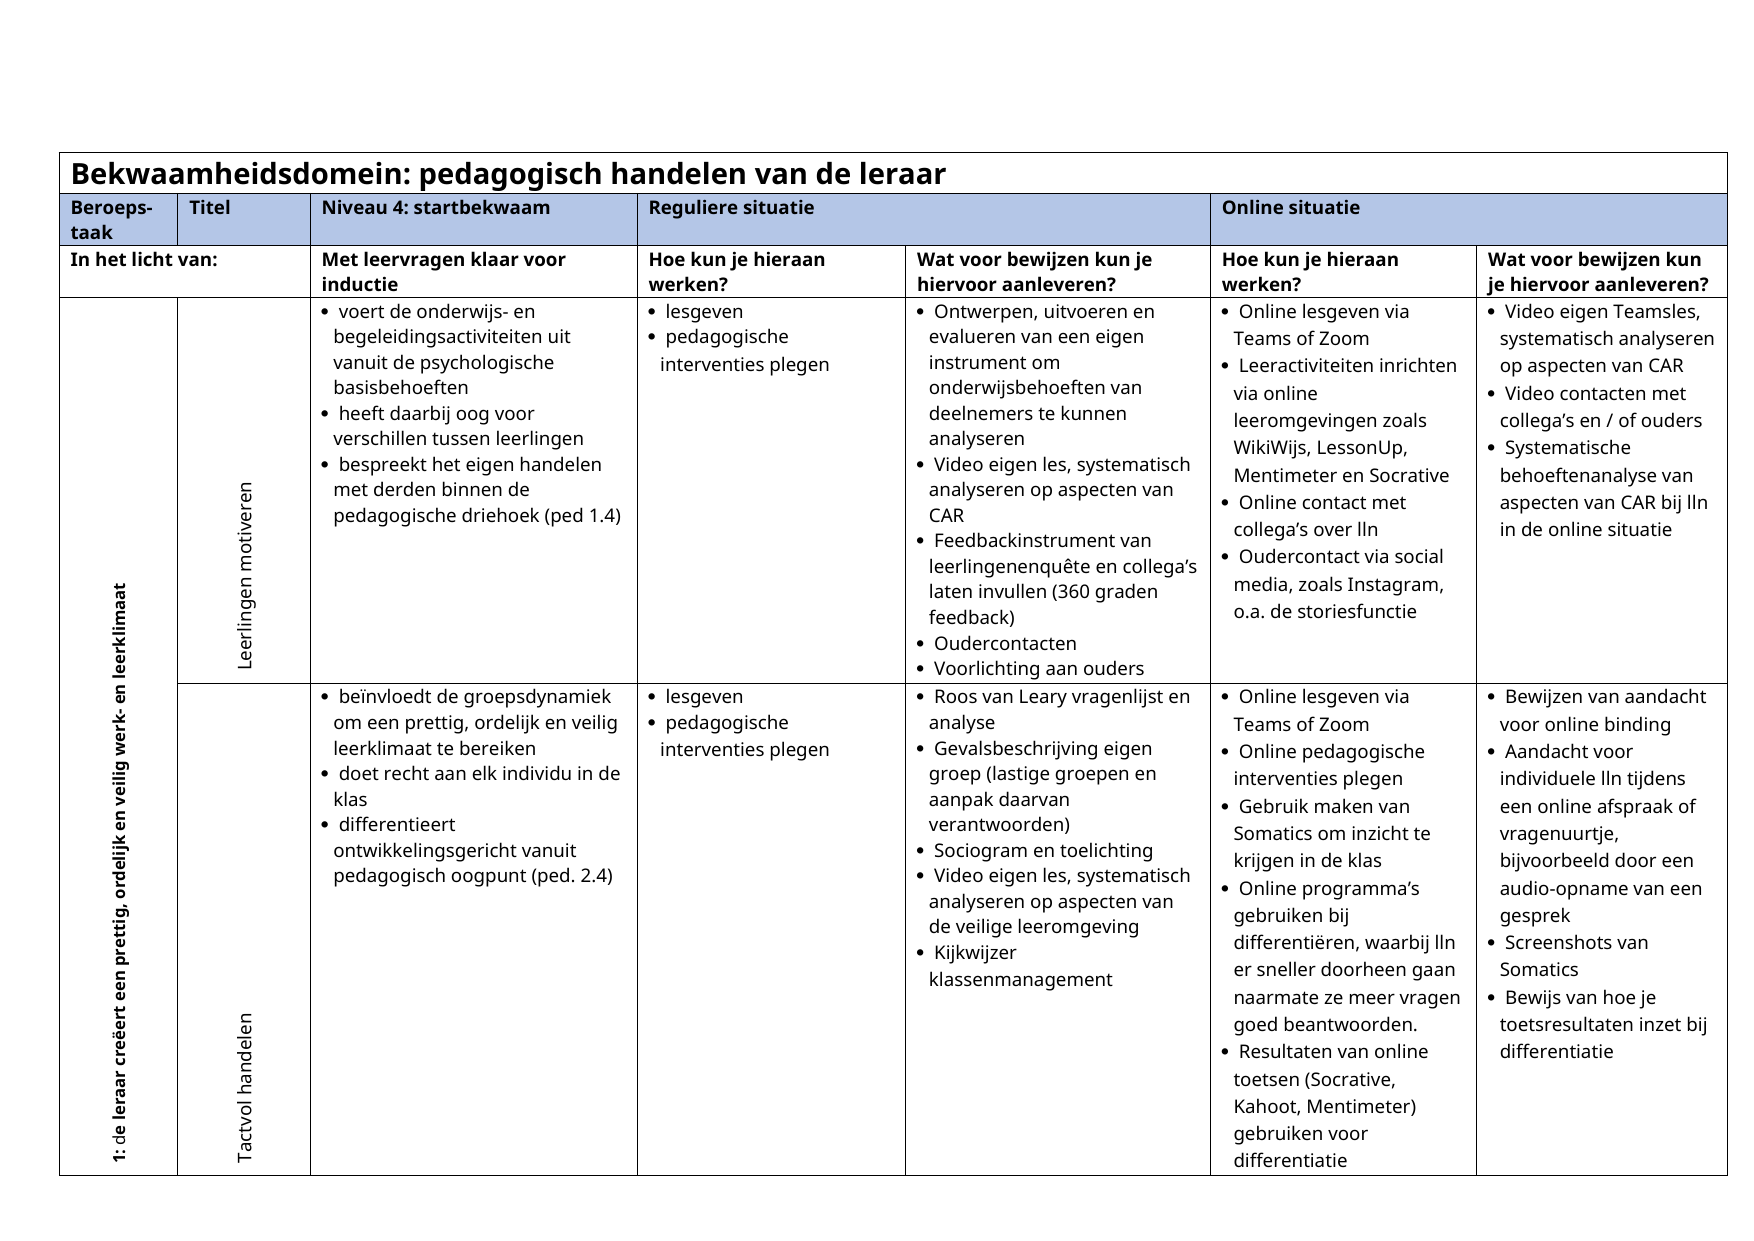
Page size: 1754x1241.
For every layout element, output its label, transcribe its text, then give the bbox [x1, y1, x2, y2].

table_cell Titel [178, 194, 310, 245]
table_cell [638, 684, 905, 1175]
table_cell Met leervragen klaar voor inductie [311, 246, 637, 297]
table_cell Beroeps- taak [60, 194, 177, 245]
table_cell Niveau 4: startbekwaam [311, 194, 637, 245]
table_cell Leerlingen motiveren [178, 298, 310, 683]
table_cell In het licht van: [60, 246, 310, 297]
table_cell Reguliere situatie [638, 194, 1210, 245]
table_cell Wat voor bewijzen kun je hiervoor aanleveren? [1477, 246, 1727, 297]
table_cell Online situatie [1211, 194, 1727, 245]
table_cell lesgeven pedagogische interventies plegen [638, 298, 905, 683]
table_cell Video eigen Teamsles, systematisch analyseren op aspecten van CAR Video contacten met collega’s en / of ouders Systematische behoeftenanalyse van aspecten van CAR bij lln in de online situatie [1477, 298, 1727, 683]
table_header Bekwaamheidsdomein: pedagogisch handelen van de leraar [60, 153, 1727, 193]
table_cell Bewijzen van aandacht voor online binding Aandacht voor individuele lln tijdens een online afspraak of vragenuurtje, bijvoorbeeld door een audio-opname van een gesprek Screenshots van Somatics Bewijs van hoe je toetsresultaten inzet bij differentiatie [1477, 684, 1727, 1175]
table_cell Online lesgeven via Teams of Zoom Leeractiviteiten inrichten via online leeromgevingen zoals WikiWijs, LessonUp, Mentimeter en Socrative Online contact met collega’s over lln Oudercontact via social media, zoals Instagram, o.a. de storiesfunctie [1211, 298, 1476, 683]
table_cell voert de onderwijs- en begeleidingsactiviteiten uit vanuit de psychologische basisbehoeften heeft daarbij oog voor verschillen tussen leerlingen bespreekt het eigen handelen met derden binnen de pedagogische driehoek (ped 1.4) [311, 298, 637, 683]
table_cell Hoe kun je hieraan werken? [1211, 246, 1476, 297]
table_cell Ontwerpen, uitvoeren en evalueren van een eigen instrument om onderwijsbehoeften van deelnemers te kunnen analyseren Video eigen les, systematisch analyseren op aspecten van CAR Feedbackinstrument van leerlingenenquête en collega’s laten invullen (360 graden feedback) Oudercontacten Voorlichting aan ouders [906, 298, 1210, 683]
table_cell Online lesgeven via Teams of Zoom Online pedagogische interventies plegen Gebruik maken van Somatics om inzicht te krijgen in de klas Online programma’s gebruiken bij differentiëren, waarbij lln er sneller doorheen gaan naarmate ze meer vragen goed beantwoorden. Resultaten van online toetsen (Socrative, Kahoot, Mentimeter) gebruiken voor differentiatie [1211, 684, 1476, 1175]
table_cell beïnvloedt de groepsdynamiek om een prettig, ordelijk en veilig leerklimaat te bereiken doet recht aan elk individu in de klas differentieert ontwikkelingsgericht vanuit pedagogisch oogpunt (ped. 2.4) [311, 684, 637, 1175]
table_cell Tactvol handelen [178, 684, 310, 1175]
table_cell Roos van Leary vragenlijst en analyse Gevalsbeschrijving eigen groep (lastige groepen en aanpak daarvan verantwoorden) Sociogram en toelichting Video eigen les, systematisch analyseren op aspecten van de veilige leeromgeving Kijkwijzer klassenmanagement [906, 684, 1210, 1175]
table_cell 1: de leraar creëert een prettig, ordelijk en veilig werk- en leerklimaat [60, 298, 177, 1175]
table_cell Hoe kun je hieraan werken? [638, 246, 905, 297]
table_cell Wat voor bewijzen kun je hiervoor aanleveren? [906, 246, 1210, 297]
